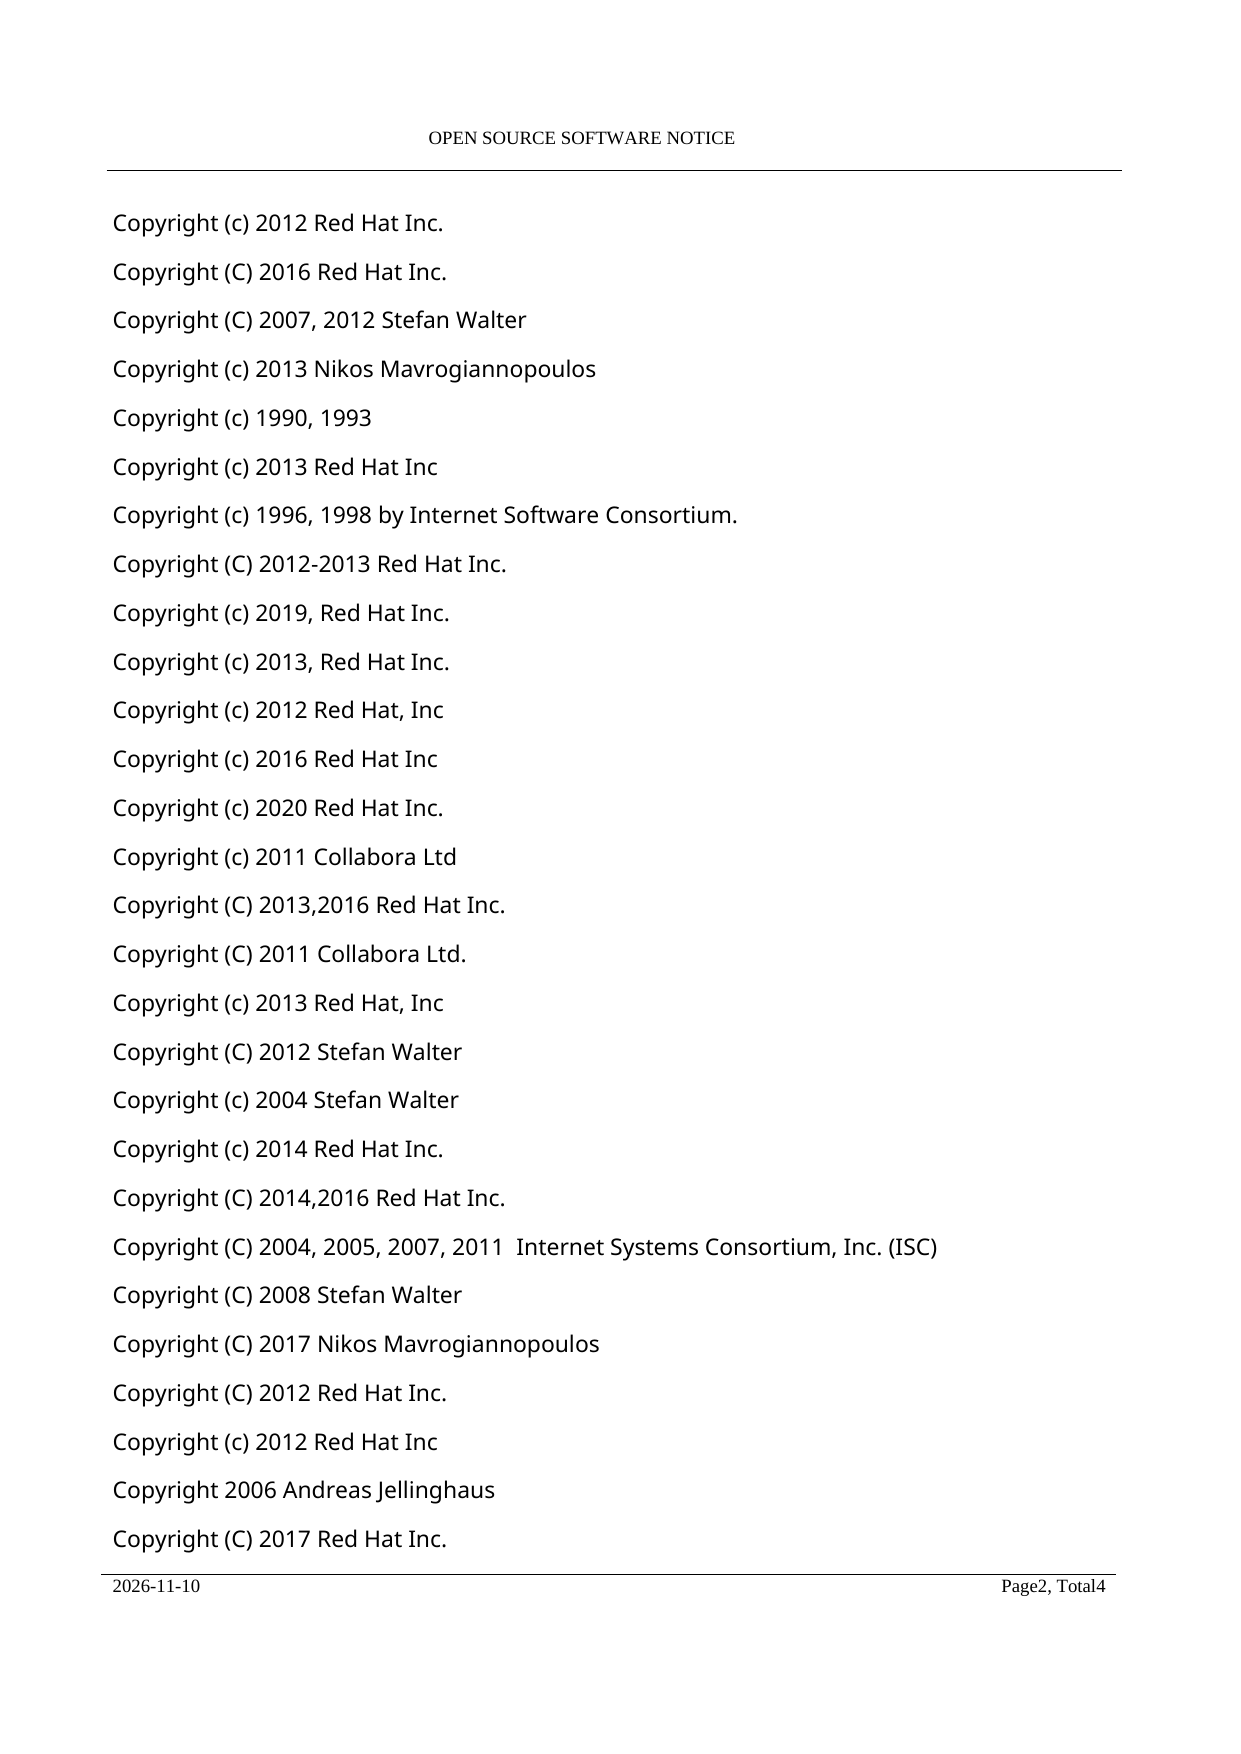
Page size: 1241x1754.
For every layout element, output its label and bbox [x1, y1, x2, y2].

text [112, 206, 1128, 1555]
